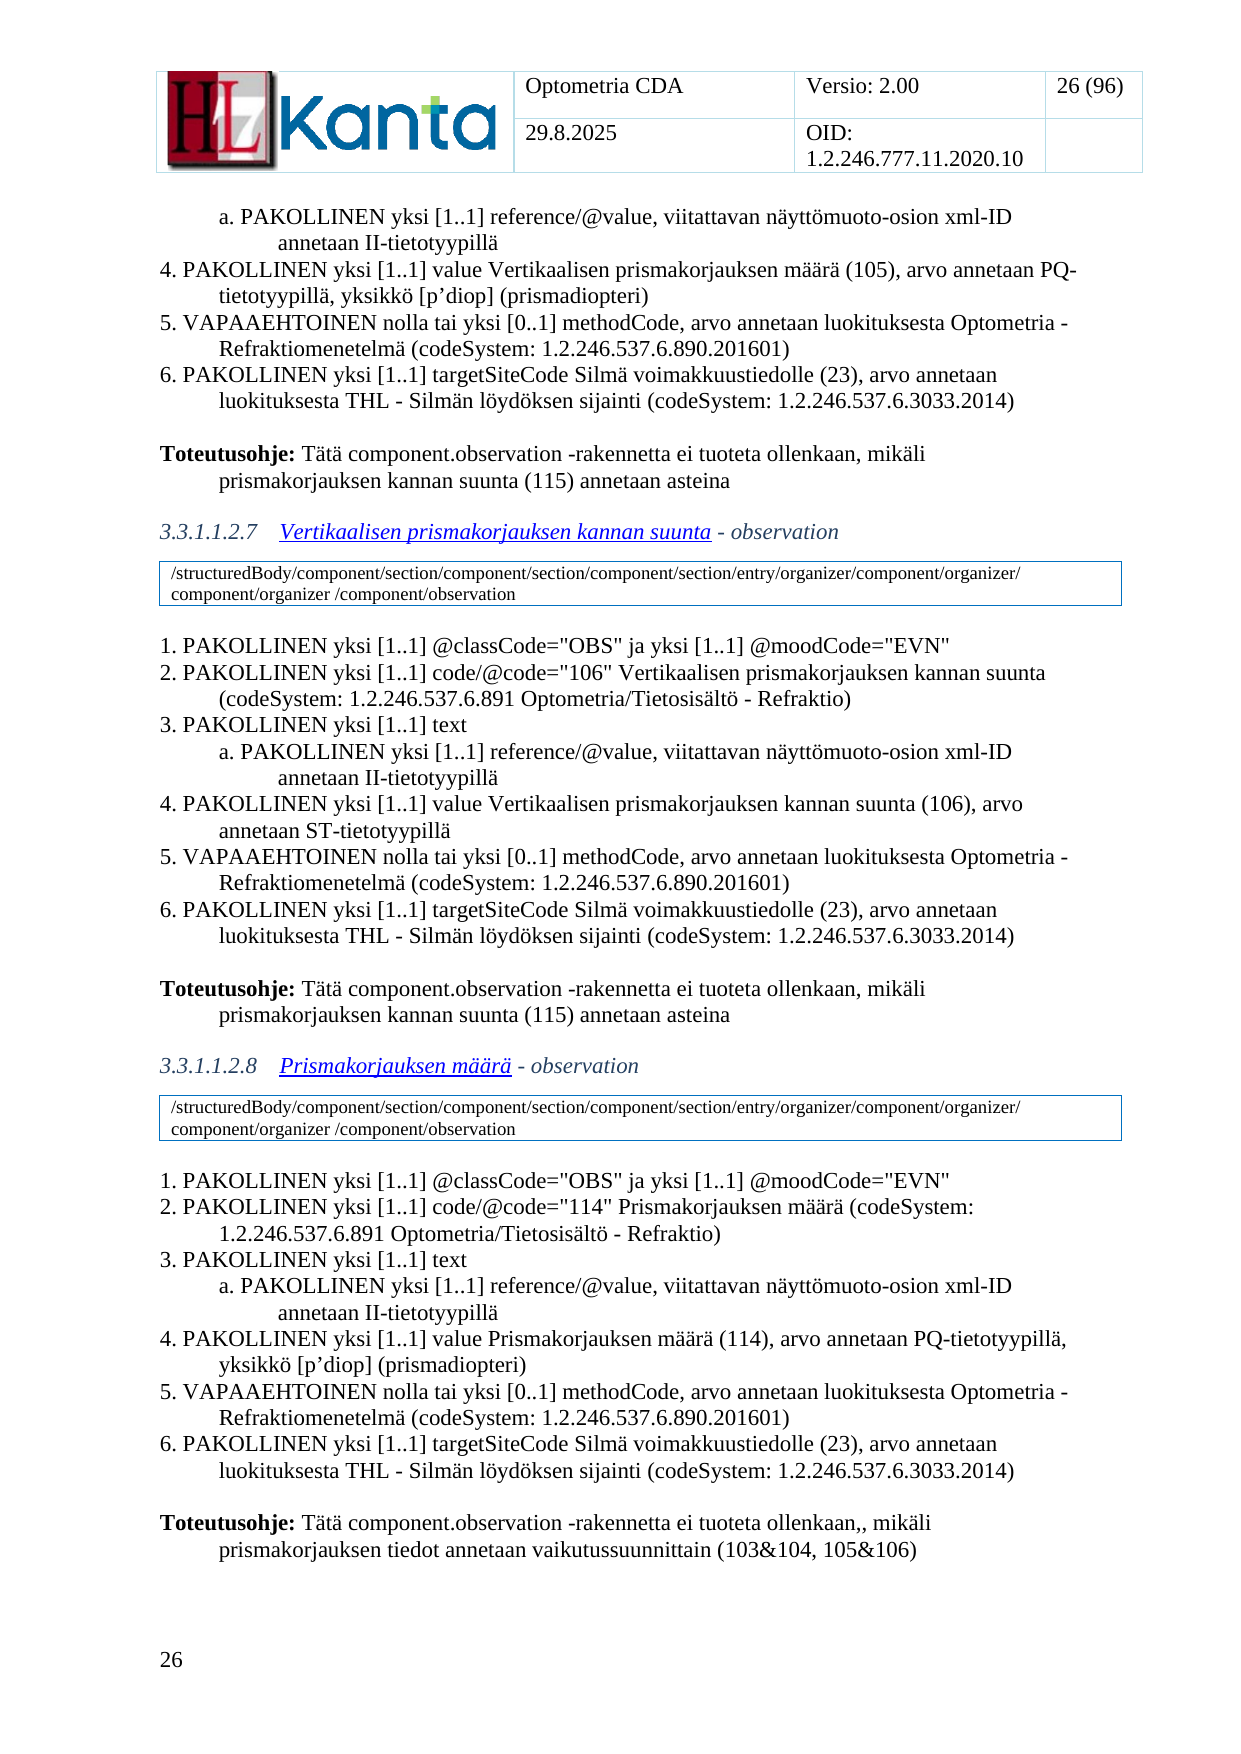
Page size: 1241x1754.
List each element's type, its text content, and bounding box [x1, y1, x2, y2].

table_header /structuredBody/component/section/component/section/component/section/entry/organizer/component/organizer/component/organizer /component/observation [160, 562, 1121, 605]
text 4. PAKOLLINEN yksi [1..1] value Vertikaalisen prismakorjauksen kannan suunta (106), arvo annetaan ST-tietotyypillä [159, 790, 1081, 843]
text 2. PAKOLLINEN yksi [1..1] code/@code="106" Vertikaalisen prismakorjauksen kannan suunta (codeSystem: 1.2.246.537.6.891 Optometria/Tietosisältö - Refraktio) [159, 659, 1081, 711]
text 5. VAPAAEHTOINEN nolla tai yksi [0..1] methodCode, arvo annetaan luokituksesta Optometria - Refraktiomenetelmä (codeSystem: 1.2.246.537.6.890.201601) [159, 308, 1081, 361]
subtitle Prismakorjauksen määrä - observation [159, 1053, 1081, 1079]
picture [281, 96, 496, 150]
text 4. PAKOLLINEN yksi [1..1] value Prismakorjauksen määrä (114), arvo annetaan PQ-tietotyypillä, yksikkö [p’diop] (prismadiopteri) [159, 1325, 1081, 1378]
text a. PAKOLLINEN yksi [1..1] reference/@value, viitattavan näyttömuoto-osion xml-ID annetaan II-tietotyypillä [218, 1272, 1081, 1325]
text 4. PAKOLLINEN yksi [1..1] value Vertikaalisen prismakorjauksen määrä (105), arvo annetaan PQ-tietotyypillä, yksikkö [p’diop] (prismadiopteri) [159, 256, 1081, 308]
text 5. VAPAAEHTOINEN nolla tai yksi [0..1] methodCode, arvo annetaan luokituksesta Optometria - Refraktiomenetelmä (codeSystem: 1.2.246.537.6.890.201601) [159, 1378, 1081, 1430]
text 3. PAKOLLINEN yksi [1..1] text [159, 1246, 1081, 1272]
table_header /structuredBody/component/section/component/section/component/section/entry/organizer/component/organizer/component/organizer /component/observation [160, 1096, 1121, 1139]
text Toteutusohje: Tätä component.observation -rakennetta ei tuoteta ollenkaan, mikäli prismakorjauksen kannan suunta (115) annetaan asteina [159, 975, 1081, 1028]
text 3. PAKOLLINEN yksi [1..1] text [159, 711, 1081, 738]
text 2. PAKOLLINEN yksi [1..1] code/@code="114" Prismakorjauksen määrä (codeSystem: 1.2.246.537.6.891 Optometria/Tietosisältö - Refraktio) [159, 1193, 1081, 1246]
text 5. VAPAAEHTOINEN nolla tai yksi [0..1] methodCode, arvo annetaan luokituksesta Optometria - Refraktiomenetelmä (codeSystem: 1.2.246.537.6.890.201601) [159, 843, 1081, 896]
text 1. PAKOLLINEN yksi [1..1] @classCode="OBS" ja yksi [1..1] @moodCode="EVN" [159, 632, 1081, 659]
picture [167, 71, 279, 171]
text Toteutusohje: Tätä component.observation -rakennetta ei tuoteta ollenkaan, mikäli prismakorjauksen kannan suunta (115) annetaan asteina [159, 440, 1081, 493]
text 1. PAKOLLINEN yksi [1..1] @classCode="OBS" ja yksi [1..1] @moodCode="EVN" [159, 1167, 1081, 1193]
text a. PAKOLLINEN yksi [1..1] reference/@value, viitattavan näyttömuoto-osion xml-ID annetaan II-tietotyypillä [218, 203, 1081, 256]
subtitle Vertikaalisen prismakorjauksen kannan suunta - observation [159, 518, 1081, 544]
text Toteutusohje: Tätä component.observation -rakennetta ei tuoteta ollenkaan,, mikäli prismakorjauksen tiedot annetaan vaikutussuunnittain (103&104, 105&106) [159, 1509, 1081, 1562]
text a. PAKOLLINEN yksi [1..1] reference/@value, viitattavan näyttömuoto-osion xml-ID annetaan II-tietotyypillä [218, 738, 1081, 790]
